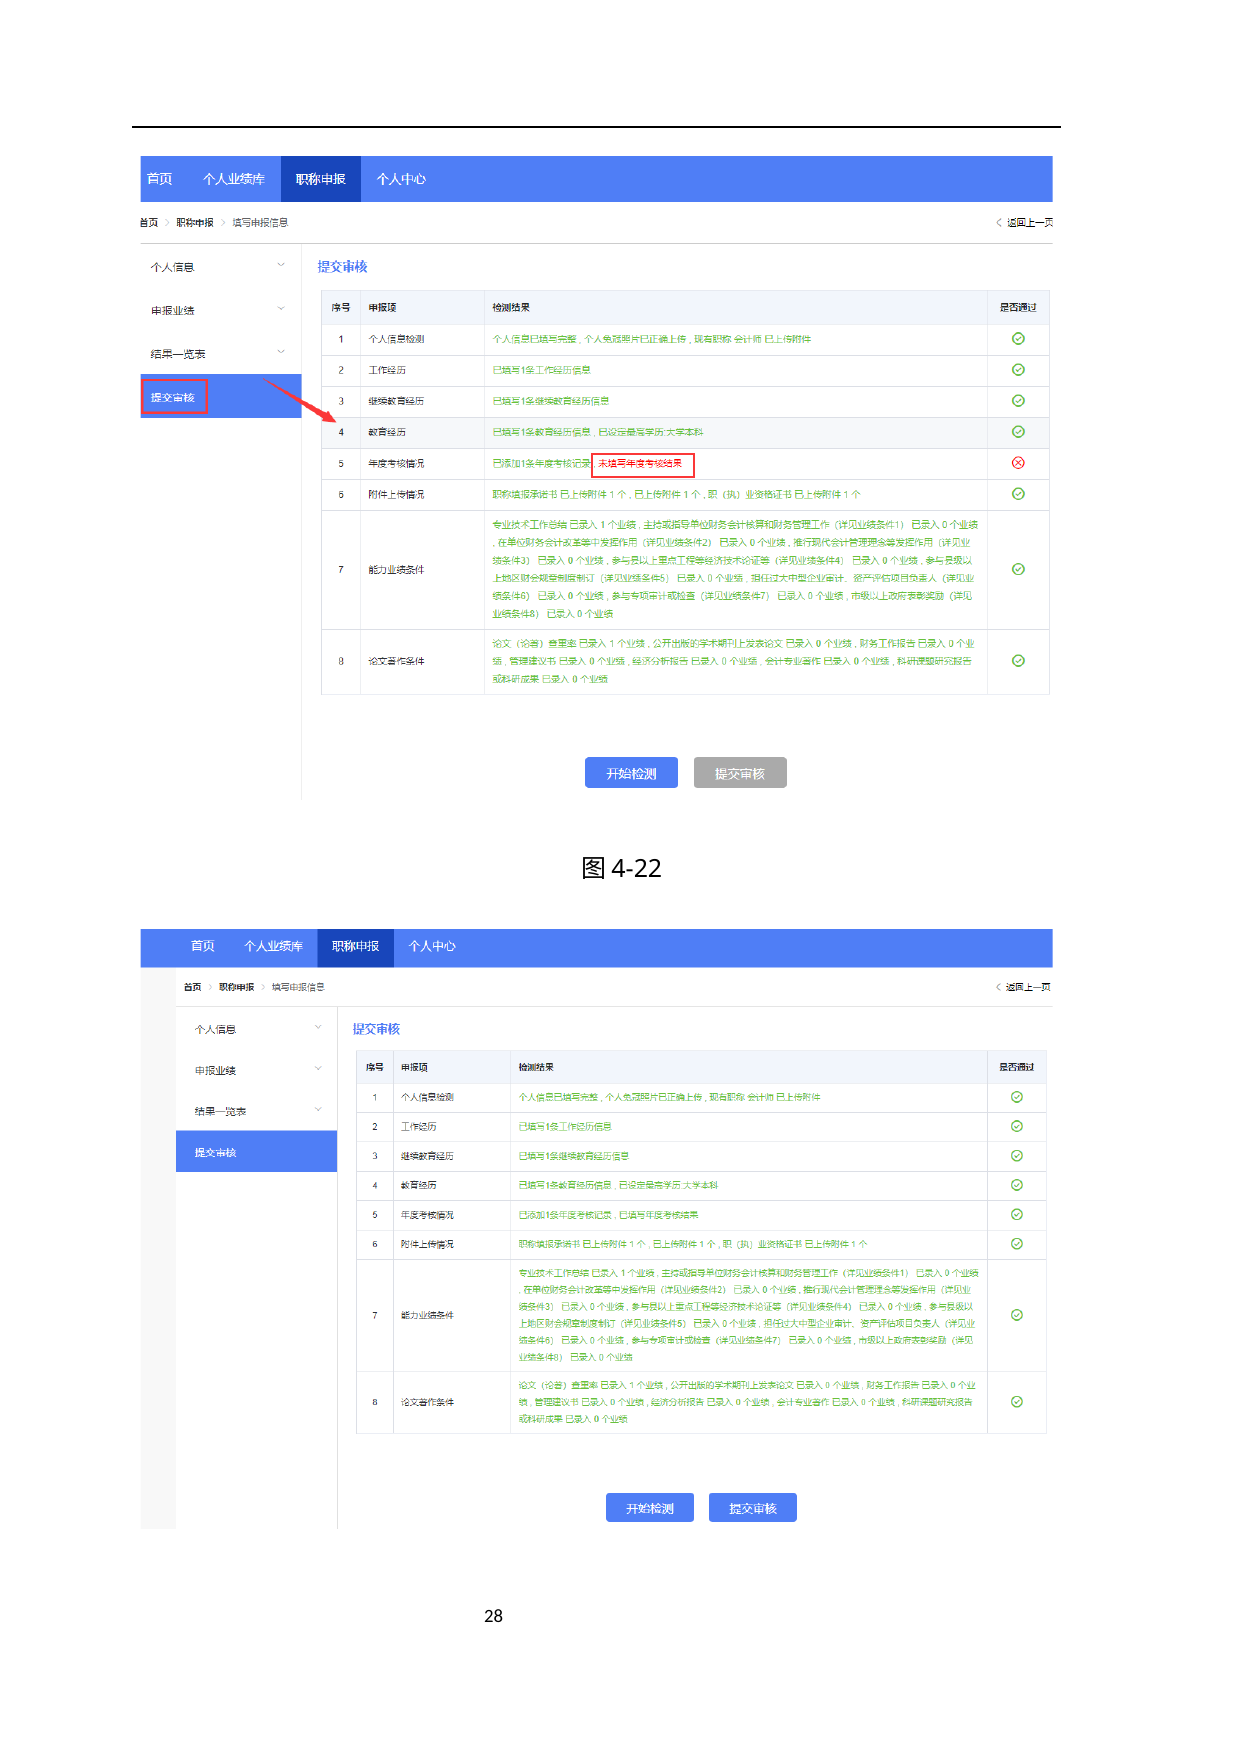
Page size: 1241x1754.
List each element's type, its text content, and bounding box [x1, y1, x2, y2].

picture [140, 156, 1053, 800]
text 图4-22 [141, 834, 1053, 899]
picture [140, 929, 1053, 1529]
